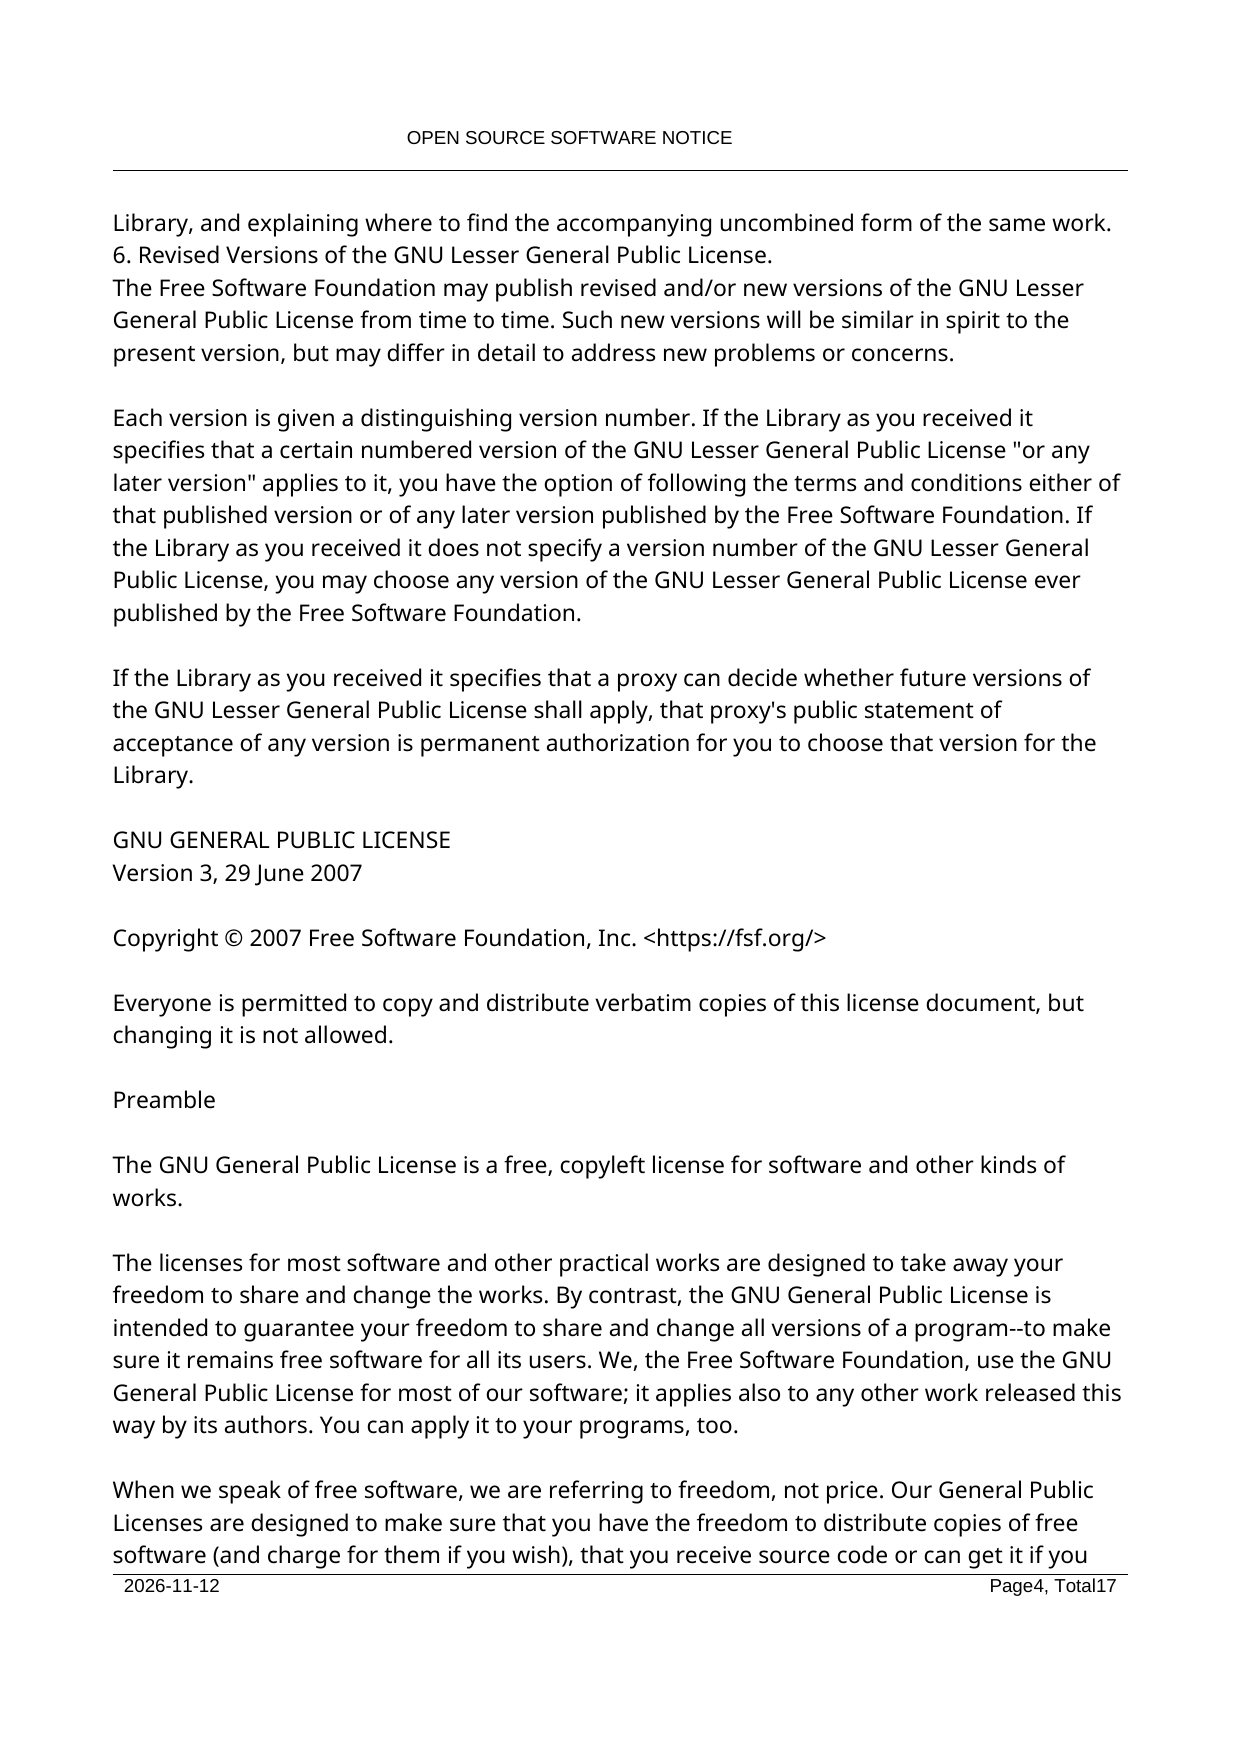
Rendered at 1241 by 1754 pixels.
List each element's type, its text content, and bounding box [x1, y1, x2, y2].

text Version 3, 29 June 2007 [112, 856, 1128, 889]
text If the Library as you received it specifies that a proxy can decide whether future versions of the GNU Lesser General Public License shall apply, that proxy's public statement of acceptance of any version is permanent authorization for you to choose that version for the Library. [112, 661, 1128, 791]
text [112, 206, 1128, 239]
text The licenses for most software and other practical works are designed to take away your freedom to share and change the works. By contrast, the GNU General Public License is intended to guarantee your freedom to share and change all versions of a program--to make sure it remains free software for all its users. We, the Free Software Foundation, use the GNU General Public License for most of our software; it applies also to any other work released this way by its authors. You can apply it to your programs, too. [112, 1246, 1128, 1441]
text Preamble [112, 1084, 1128, 1116]
text Each version is given a distinguishing version number. If the Library as you received it specifies that a certain numbered version of the GNU Lesser General Public License "or any later version" applies to it, you have the option of following the terms and conditions either of that published version or of any later version published by the Free Software Foundation. If the Library as you received it does not specify a version number of the GNU Lesser General Public License, you may choose any version of the GNU Lesser General Public License ever published by the Free Software Foundation. [112, 401, 1128, 629]
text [112, 1474, 1128, 1571]
text 6. Revised Versions of the GNU Lesser General Public License. [112, 239, 1128, 271]
text Copyright © 2007 Free Software Foundation, Inc. <https://fsf.org/> [112, 921, 1128, 954]
text GNU GENERAL PUBLIC LICENSE [112, 824, 1128, 856]
text Everyone is permitted to copy and distribute verbatim copies of this license document, but changing it is not allowed. [112, 986, 1128, 1051]
text The GNU General Public License is a free, copyleft license for software and other kinds of works. [112, 1149, 1128, 1214]
text The Free Software Foundation may publish revised and/or new versions of the GNU Lesser General Public License from time to time. Such new versions will be similar in spirit to the present version, but may differ in detail to address new problems or concerns. [112, 271, 1128, 369]
